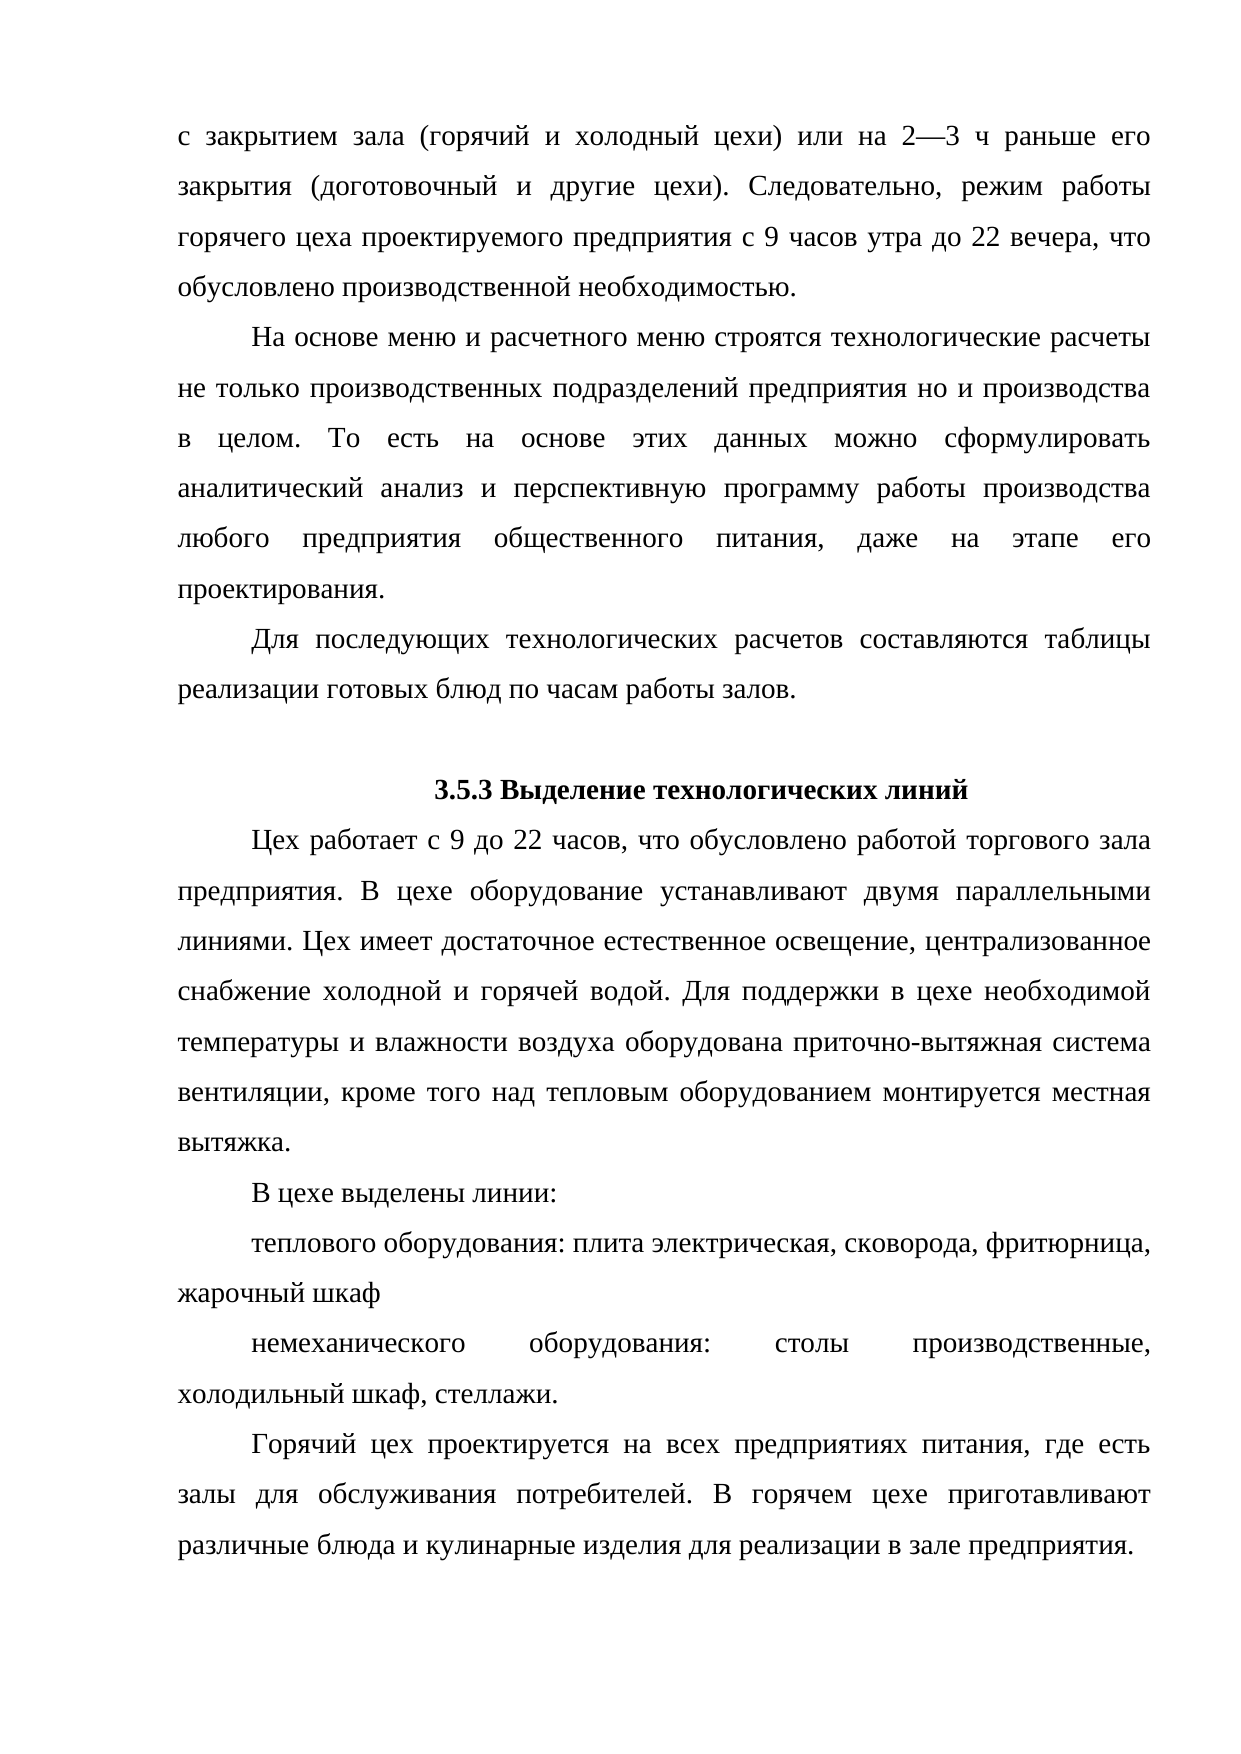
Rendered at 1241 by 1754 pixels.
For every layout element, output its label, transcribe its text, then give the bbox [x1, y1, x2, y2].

text немеханического оборудования: столы производственные, холодильный шкаф, стеллажи. [177, 1326, 1152, 1409]
text теплового оборудования: плита электрическая, сковорода, фритюрница, жарочный шкаф [177, 1225, 1152, 1309]
text На основе меню и расчетного меню строятся технологические расчеты не только производственных подразделений предприятия но и производства в целом. То есть на основе этих данных можно сформулировать аналитический анализ и перспективную программу работы производства любого предприятия общественного питания, даже на этапе его проектирования. [177, 319, 1152, 604]
text Горячий цех проектируется на всех предприятиях питания, где есть залы для обслуживания потребителей. В горячем цехе приготавливают различные блюда и кулинарные изделия для реализации в зале предприятия. [177, 1426, 1152, 1560]
text 3.5.3 Выделение технологических линий [177, 772, 1152, 806]
text Для последующих технологических расчетов составляются таблицы реализации готовых блюд по часам работы залов. [177, 621, 1152, 705]
text В цехе выделены линии: [177, 1175, 1152, 1208]
text Цех работает с 9 до 22 часов, что обусловлено работой торгового зала предприятия. В цехе оборудование устанавливают двумя параллельными линиями. Цех имеет достаточное естественное освещение, централизованное снабжение холодной и горячей водой. Для поддержки в цехе необходимой температуры и влажности воздуха оборудована приточно-вытяжная система вентиляции, кроме того над тепловым оборудованием монтируется местная вытяжка. [177, 822, 1152, 1158]
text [177, 118, 1152, 303]
